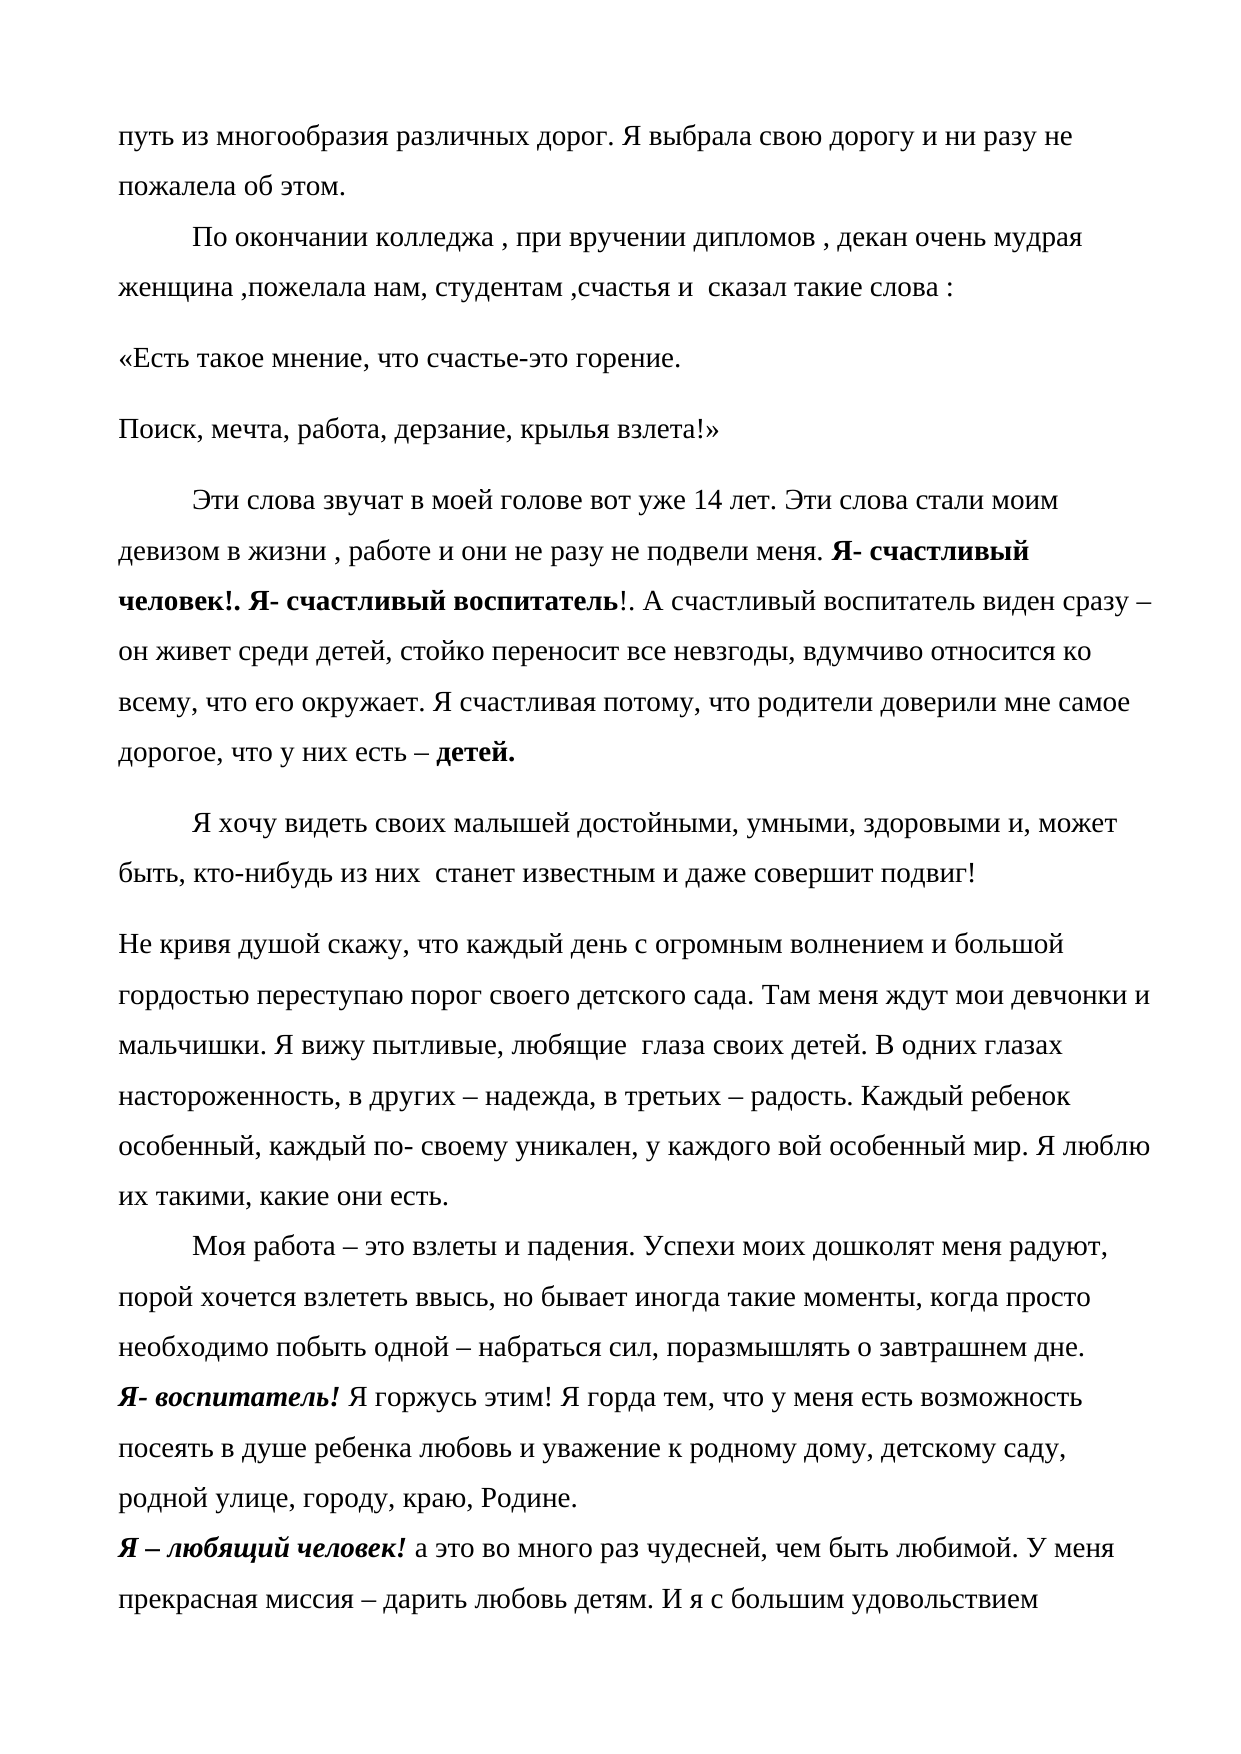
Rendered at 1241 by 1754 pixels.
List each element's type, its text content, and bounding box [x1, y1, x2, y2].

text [118, 118, 1152, 202]
text Эти слова звучат в моей голове вот уже 14 лет. Эти слова стали моим девизом в жизни , работе и они не разу не подвели меня. Я- счастливый человек!. Я- счастливый воспитатель!. А счастливый воспитатель виден сразу – он живет среди детей, стойко переносит все невзгоды, вдумчиво относится ко всему, что его окружает. Я счастливая потому, что родители доверили мне самое дорогое, что у них есть – детей. [118, 482, 1152, 768]
text Поиск, мечта, работа, дерзание, крылья взлета!» [118, 411, 1152, 445]
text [118, 1530, 1152, 1614]
text По окончании колледжа , при вручении дипломов , декан очень мудрая женщина ,пожелала нам, студентам ,счастья и сказал такие слова : [118, 219, 1152, 303]
text «Есть такое мнение, что счастье-это горение. [118, 340, 1152, 374]
text Моя работа – это взлеты и падения. Успехи моих дошколят меня радуют, порой хочется взлететь ввысь, но бывает иногда такие моменты, когда просто необходимо побыть одной – набраться сил, поразмышлять о завтрашнем дне. [118, 1228, 1152, 1363]
text Я- воспитатель! Я горжусь этим! Я горда тем, что у меня есть возможность посеять в душе ребенка любовь и уважение к родному дому, детскому саду, родной улице, городу, краю, Родине. [118, 1379, 1152, 1514]
text Не кривя душой скажу, что каждый день с огромным волнением и большой гордостью переступаю порог своего детского сада. Там меня ждут мои девчонки и мальчишки. Я вижу пытливые, любящие глаза своих детей. В одних глазах настороженность, в других – надежда, в третьих – радость. Каждый ребенок особенный, каждый по- своему уникален, у каждого вой особенный мир. Я люблю их такими, какие они есть. [118, 927, 1152, 1212]
text Я хочу видеть своих малышей достойными, умными, здоровыми и, может быть, кто-нибудь из них станет известным и даже совершит подвиг! [118, 805, 1152, 889]
